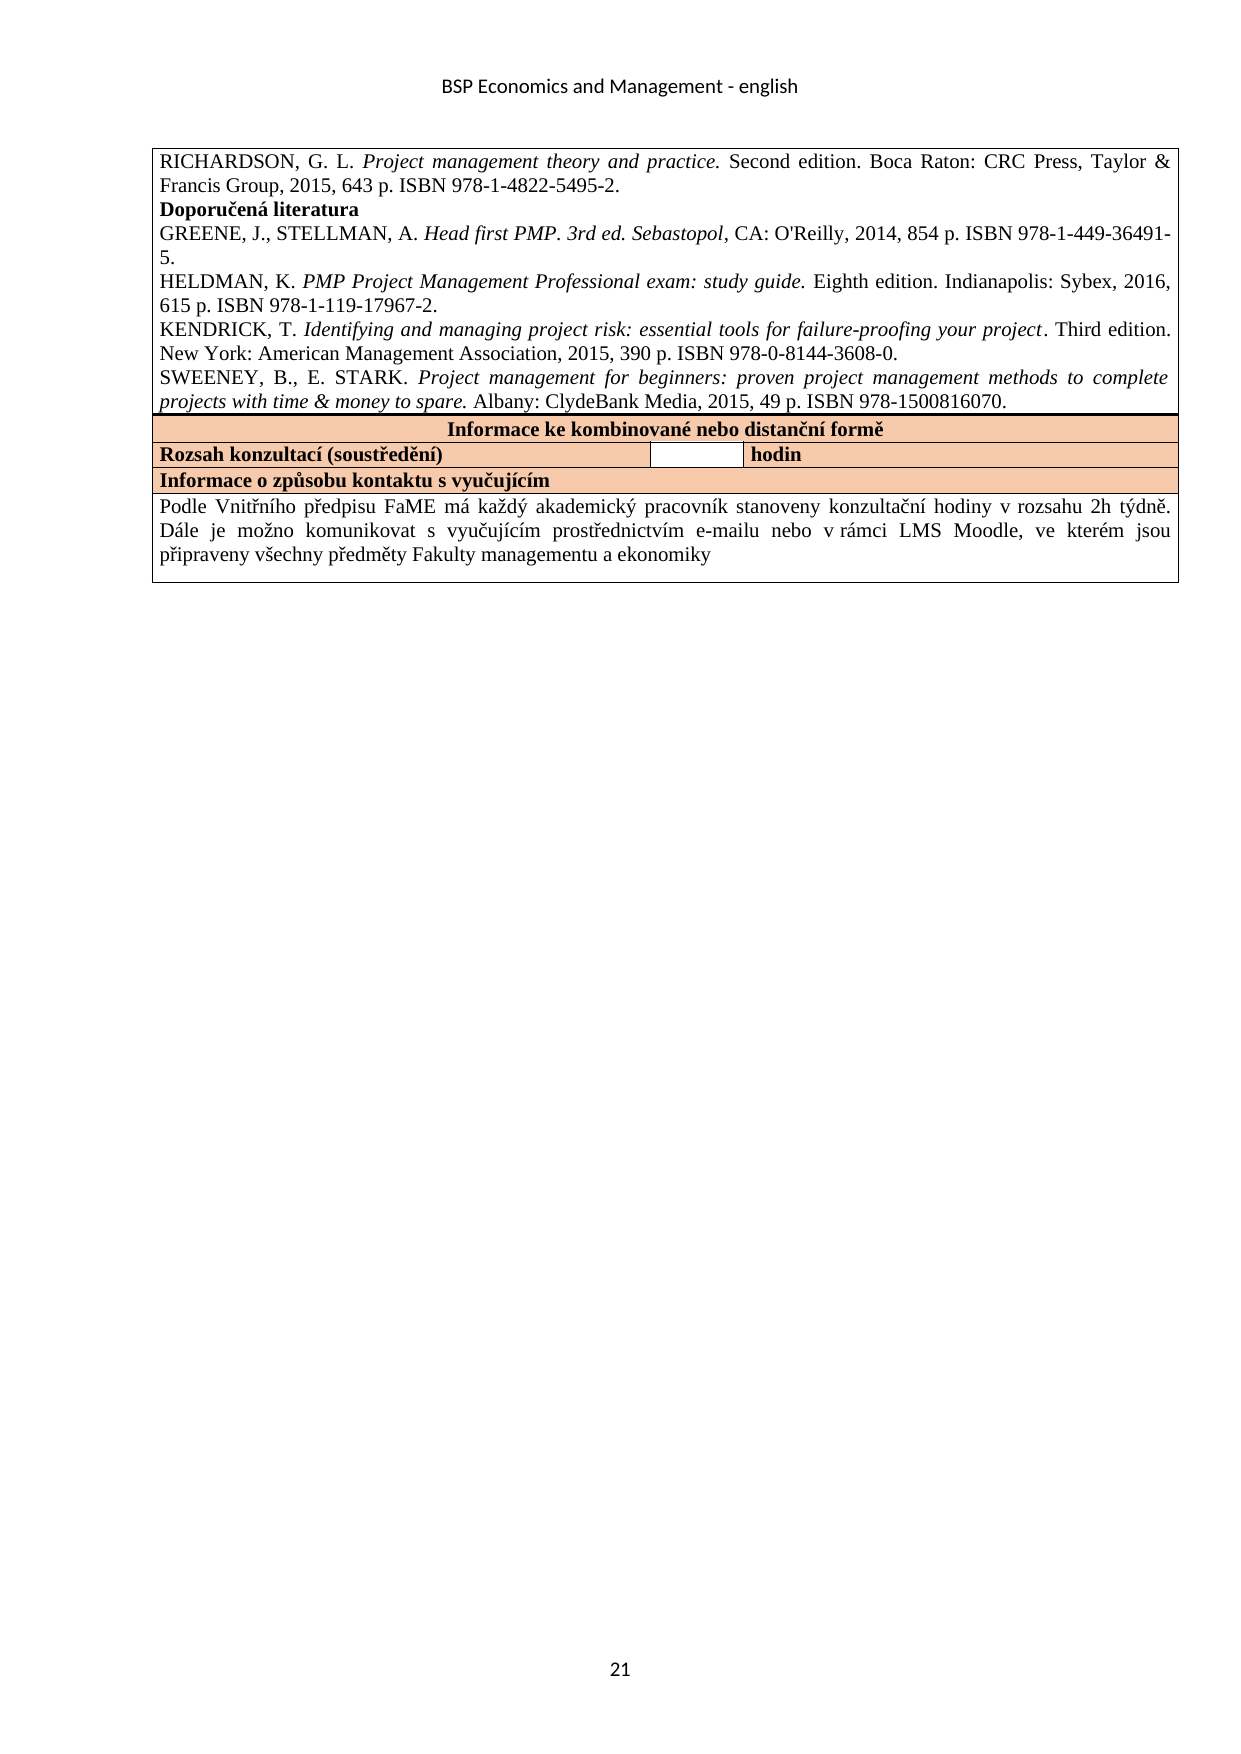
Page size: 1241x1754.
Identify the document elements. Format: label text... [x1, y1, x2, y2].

table_cell Informace o způsobu kontaktu s vyučujícím [153, 468, 1178, 493]
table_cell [153, 149, 1178, 413]
table_cell Rozsah konzultací (soustředění) [153, 443, 650, 467]
table_cell hodin [744, 443, 1178, 467]
table_cell Podle Vnitřního předpisu FaME má každý akademický pracovník stanoveny konzultační hodiny v rozsahu 2h týdně. Dále je možno komunikovat s vyučujícím prostřednictvím e-mailu nebo v rámci LMS Moodle, ve kterém jsou připraveny všechny předměty Fakulty managementu a ekonomiky [153, 494, 1178, 582]
table_cell [651, 443, 743, 467]
table_cell Informace ke kombinované nebo distanční formě [153, 416, 1178, 441]
